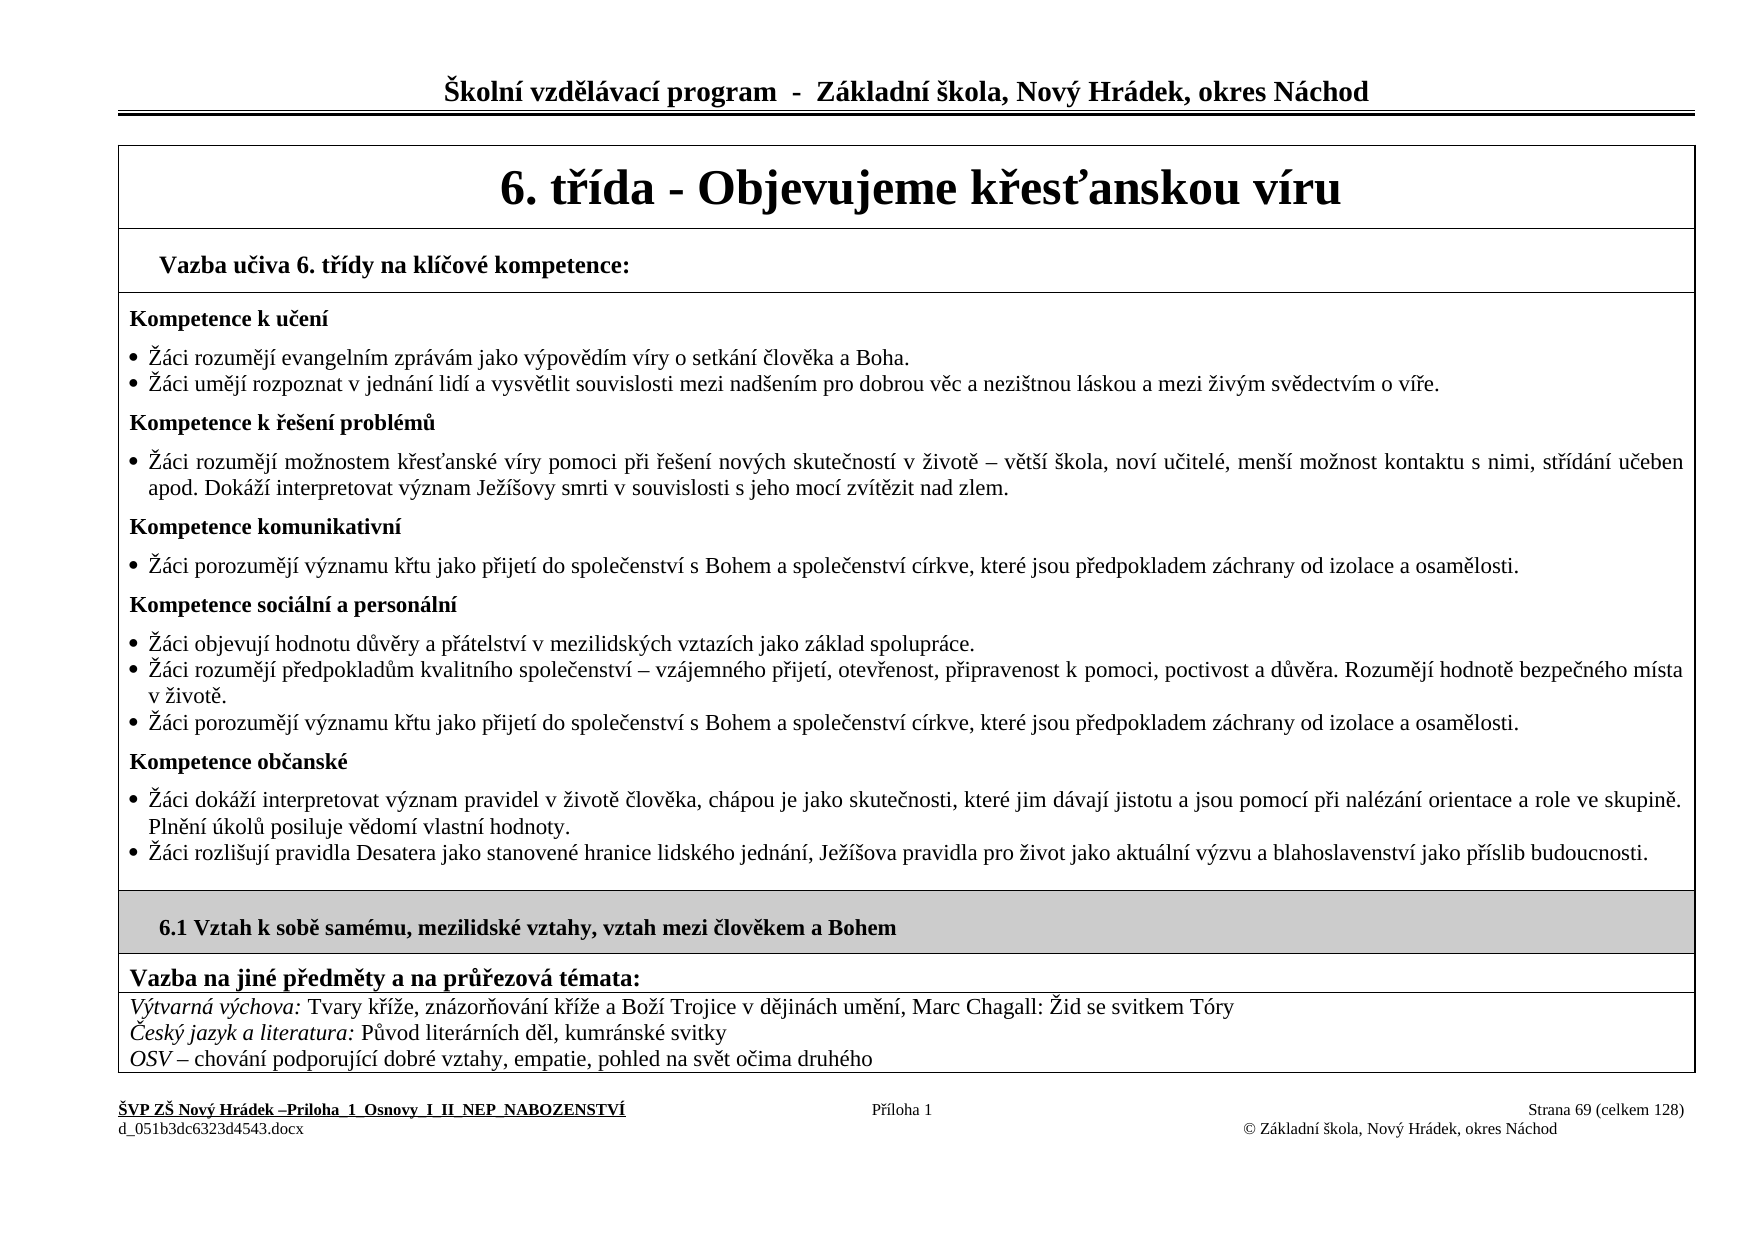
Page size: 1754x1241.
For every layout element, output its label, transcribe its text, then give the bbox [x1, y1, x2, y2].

table_header 6. třída - Objevujeme křesťanskou víru [119, 146, 1694, 228]
table_cell 6.1 Vztah k sobě samému, mezilidské vztahy, vztah mezi člověkem a Bohem [119, 891, 1694, 953]
table_cell Kompetence k učení Žáci rozumějí evangelním zprávám jako výpovědím víry o setkání člověka a Boha. Žáci umějí rozpoznat v jednání lidí a vysvětlit souvislosti mezi nadšením pro dobrou věc a nezištnou láskou a mezi živým svědectvím o víře. Kompetence k řešení problémů Žáci rozumějí možnostem křesťanské víry pomoci při řešení nových skutečností v životě – větší škola, noví učitelé, menší možnost kontaktu s nimi, střídání učeben apod. Dokáží interpretovat význam Ježíšovy smrti v souvislosti s jeho mocí zvítězit nad zlem. Kompetence komunikativní Žáci porozumějí významu křtu jako přijetí do společenství s Bohem a společenství církve, které jsou předpokladem záchrany od izolace a osamělosti. Kompetence sociální a personální Žáci objevují hodnotu důvěry a přátelství v mezilidských vztazích jako základ spolupráce. Žáci rozumějí předpokladům kvalitního společenství – vzájemného přijetí, otevřenost, připravenost k pomoci, poctivost a důvěra. Rozumějí hodnotě bezpečného místa v životě. Žáci porozumějí významu křtu jako přijetí do společenství s Bohem a společenství církve, které jsou předpokladem záchrany od izolace a osamělosti. Kompetence občanské Žáci dokáží interpretovat význam pravidel v životě člověka, chápou je jako skutečnosti, které jim dávají jistotu a jsou pomocí při nalézání orientace a role ve skupině. Plnění úkolů posiluje vědomí vlastní hodnoty. Žáci rozlišují pravidla Desatera jako stanovené hranice lidského jednání, Ježíšova pravidla pro život jako aktuální výzvu a blahoslavenství jako příslib budoucnosti. [119, 293, 1694, 890]
table_cell Vazba na jiné předměty a na průřezová témata: [119, 954, 1694, 992]
table_cell Vazba učiva 6. třídy na klíčové kompetence: [119, 229, 1694, 292]
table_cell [119, 993, 1694, 1072]
